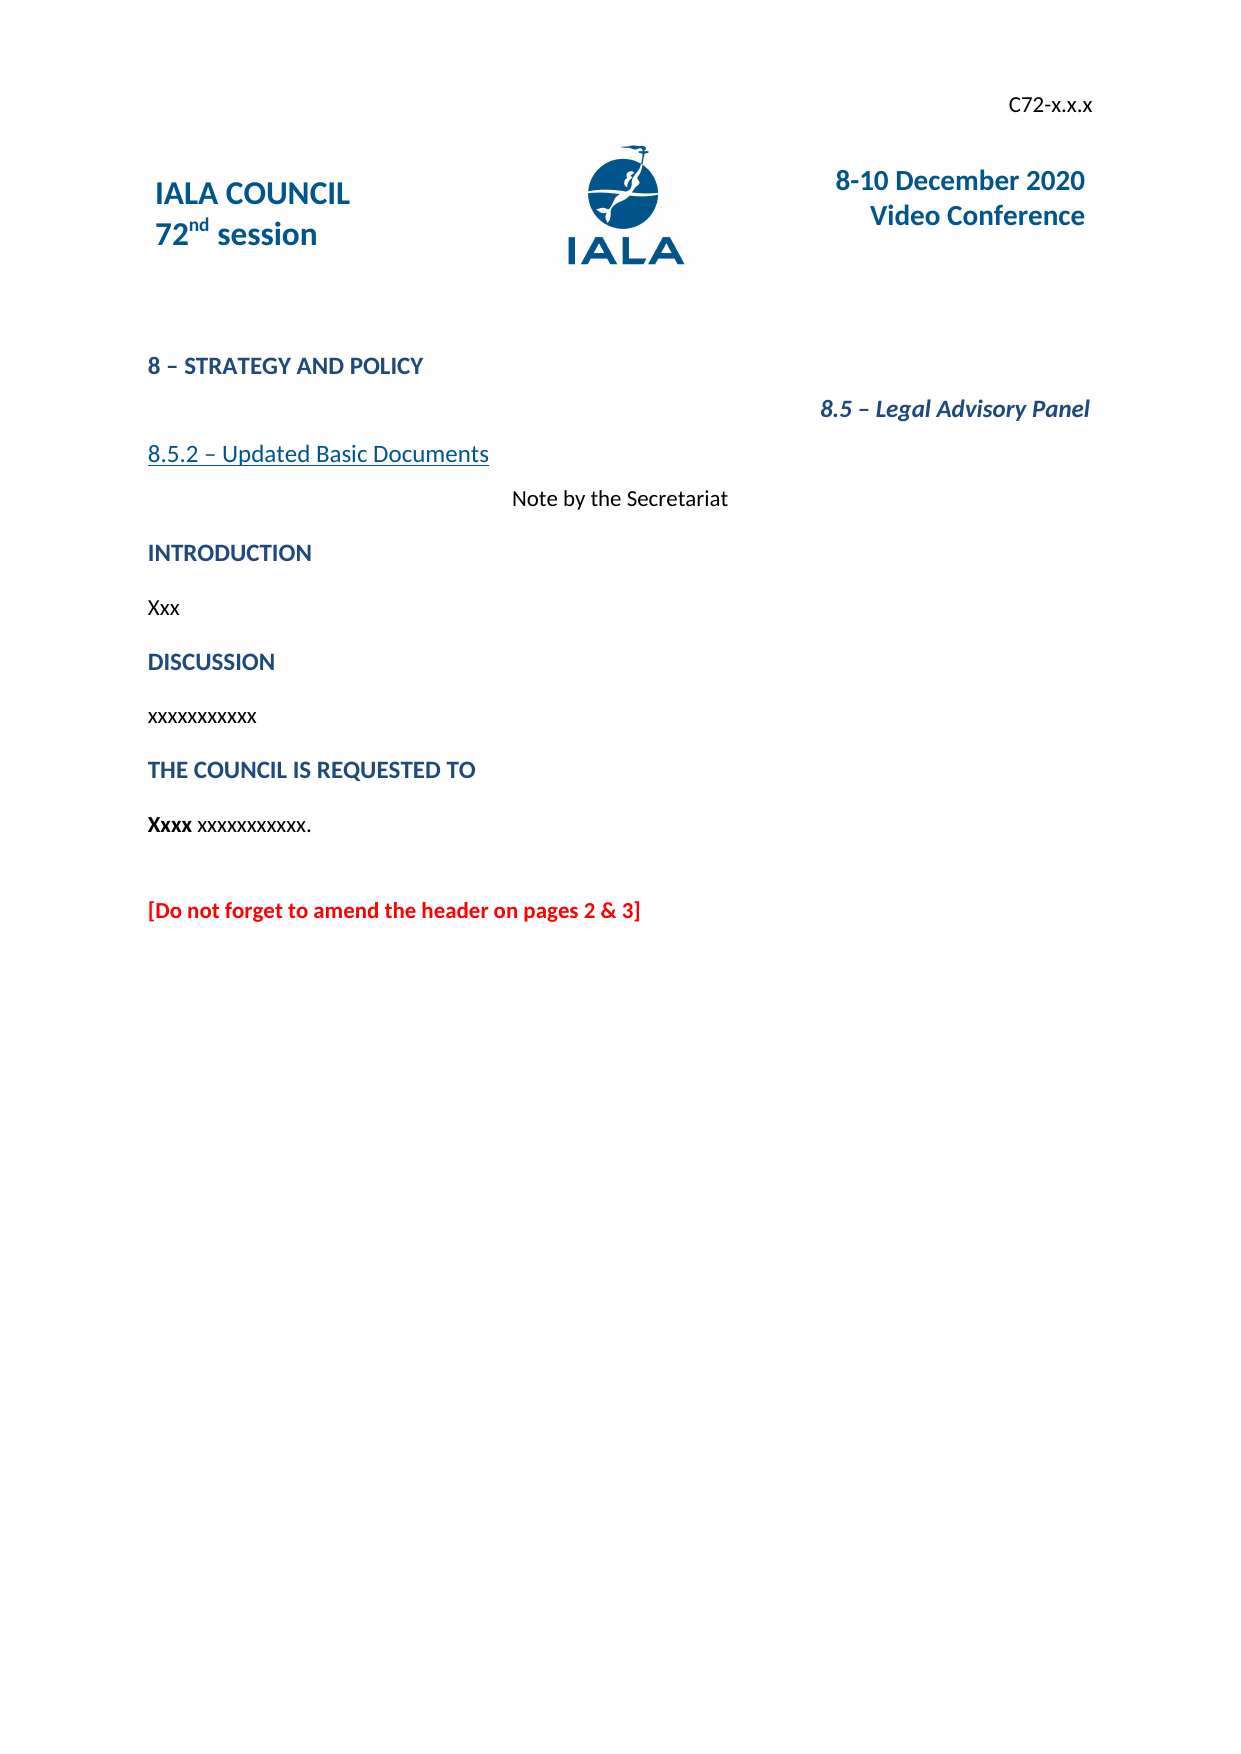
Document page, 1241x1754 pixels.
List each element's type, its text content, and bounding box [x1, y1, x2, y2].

subtitle THE COUNCIL IS REQUESTED TO [148, 754, 1092, 785]
subtitle DISCUSSION [148, 646, 1092, 676]
text xxxxxxxxxxx [148, 701, 1092, 729]
subtitle 8 – STRATEGY AND POLICY [148, 350, 1092, 381]
text [Do not forget to amend the header on pages 2 & 3] [148, 896, 1092, 924]
table_header [464, 118, 778, 307]
subtitle 8.5 – Legal Advisory Panel [148, 393, 1092, 424]
subtitle Xxxx xxxxxxxxxxx. [148, 810, 1092, 838]
picture [496, 124, 749, 303]
table_header 8-10 December 2020 Video Conference [778, 118, 1092, 307]
text Note by the Secretariat [148, 484, 1092, 512]
text Xxx [148, 593, 1034, 621]
text 8.5.2 – Updated Basic Documents [148, 439, 1092, 469]
table_header IALA COUNCIL 72nd session [148, 118, 463, 307]
subtitle INTRODUCTION [148, 537, 1092, 568]
